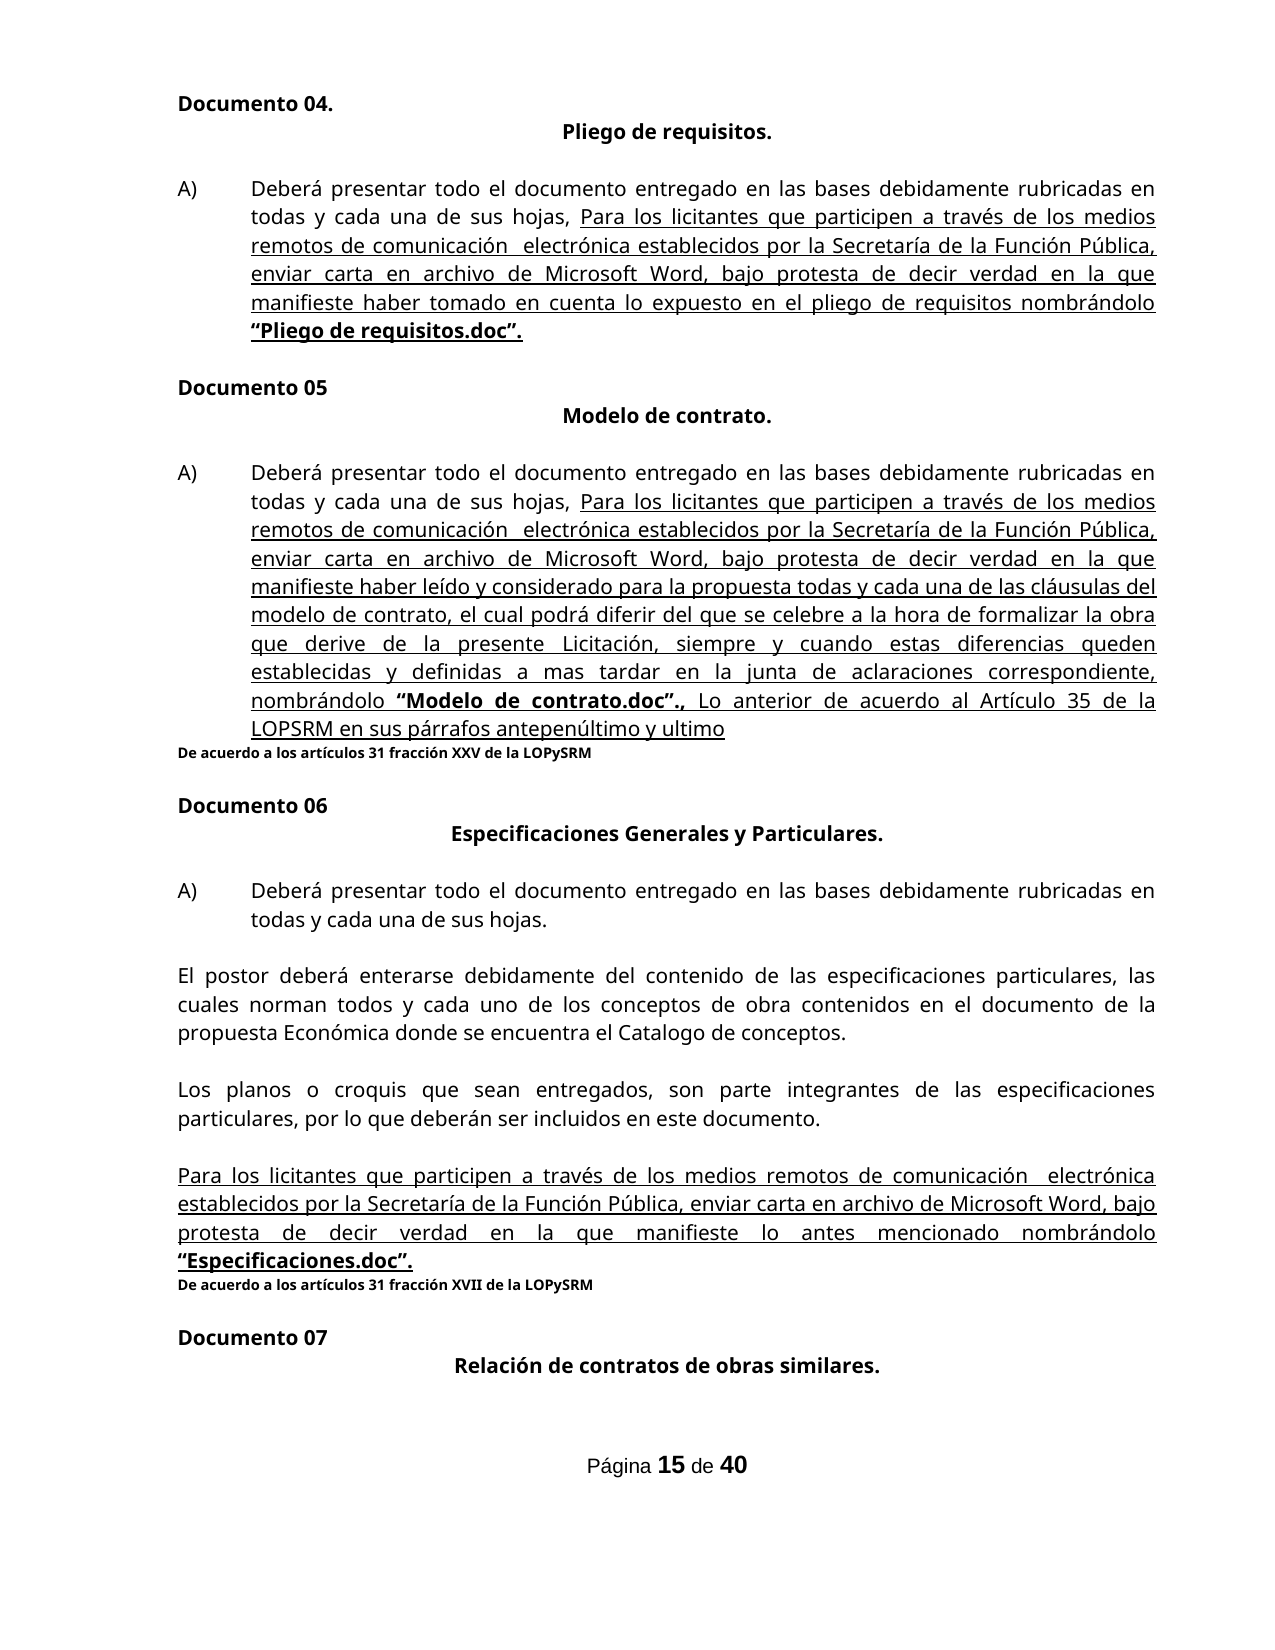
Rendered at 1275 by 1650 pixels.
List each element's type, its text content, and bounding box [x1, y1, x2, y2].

text De acuerdo a los artículos 31 fracción XVII de la LOPySRM [177, 1274, 1157, 1294]
text Documento 04. [177, 89, 1157, 117]
text Para los licitantes que participen a través de los medios remotos de comunicación electrónica establecidos por de , enviar carta en archivo de Microsoft Word, bajo protesta de decir verdad en la que manifieste lo antes mencionado nombrándolo “Especificaciones.doc”. [177, 1161, 1157, 1213]
subtitle Documento 07 [177, 1323, 1157, 1351]
text Pliego de requisitos. [177, 117, 1157, 146]
text Especificaciones Generales y Particulares. [177, 819, 1157, 848]
text Documento 05 [177, 373, 1157, 401]
text Modelo de contrato. [177, 401, 1157, 430]
text A) Deberá presentar todo el documento entregado en las bases debidamente rubricadas en todas y cada una de sus hojas, Para los licitantes que participen a través de los medios remotos de comunicación electrónica establecidos por de , enviar carta en archivo de Microsoft Word, bajo protesta de decir verdad en la que manifieste haber leído y considerado para la propuesta todas y cada una de las cláusulas del modelo de contrato, el cual podrá diferir del que se celebre a la hora de formalizar la obra que derive de la presente Licitación, siempre y cuando estas diferencias queden establecidas y definidas a mas tardar en la junta de aclaraciones correspondiente, nombrándolo “Modelo de contrato.doc”., Lo anterior de acuerdo al Artículo 35 de en sus párrafos antepenúltimo y ultimo [177, 458, 1157, 743]
text El postor deberá enterarse debidamente del contenido de las especificaciones particulares, las cuales norman todos y cada uno de los conceptos de obra contenidos en el documento de la propuesta Económica donde se encuentra el Catalogo de conceptos. [177, 962, 1157, 1047]
text Los planos o croquis que sean entregados, son parte integrantes de las especificaciones particulares, por lo que deberán ser incluidos en este documento. [177, 1075, 1157, 1132]
text Para los licitantes que participen a través de los medios remotos de comunicación electrónica establecidos por de , enviar carta en archivo de Microsoft Word, bajo protesta de decir verdad en la que manifieste lo antes mencionado nombrándolo “Especificaciones.doc”. [177, 1243, 1157, 1274]
text Relación de contratos de obras similares. [177, 1351, 1157, 1380]
text A) Deberá presentar todo el documento entregado en las bases debidamente rubricadas en todas y cada una de sus hojas, Para los licitantes que participen a través de los medios remotos de comunicación electrónica establecidos por de , enviar carta en archivo de Microsoft Word, bajo protesta de decir verdad en la que manifieste haber tomado en cuenta lo expuesto en el pliego de requisitos nombrándolo “Pliego de requisitos.doc”. [177, 174, 1157, 344]
text Para los licitantes que participen a través de los medios remotos de comunicación electrónica establecidos por de , enviar carta en archivo de Microsoft Word, bajo protesta de decir verdad en la que manifieste lo antes mencionado nombrándolo “Especificaciones.doc”. [177, 1214, 1157, 1242]
text De acuerdo a los artículos 31 fracción XXV de la LOPySRM [177, 743, 1157, 763]
text Documento 06 [177, 791, 1157, 819]
text A) Deberá presentar todo el documento entregado en las bases debidamente rubricadas en todas y cada una de sus hojas. [177, 876, 1157, 933]
